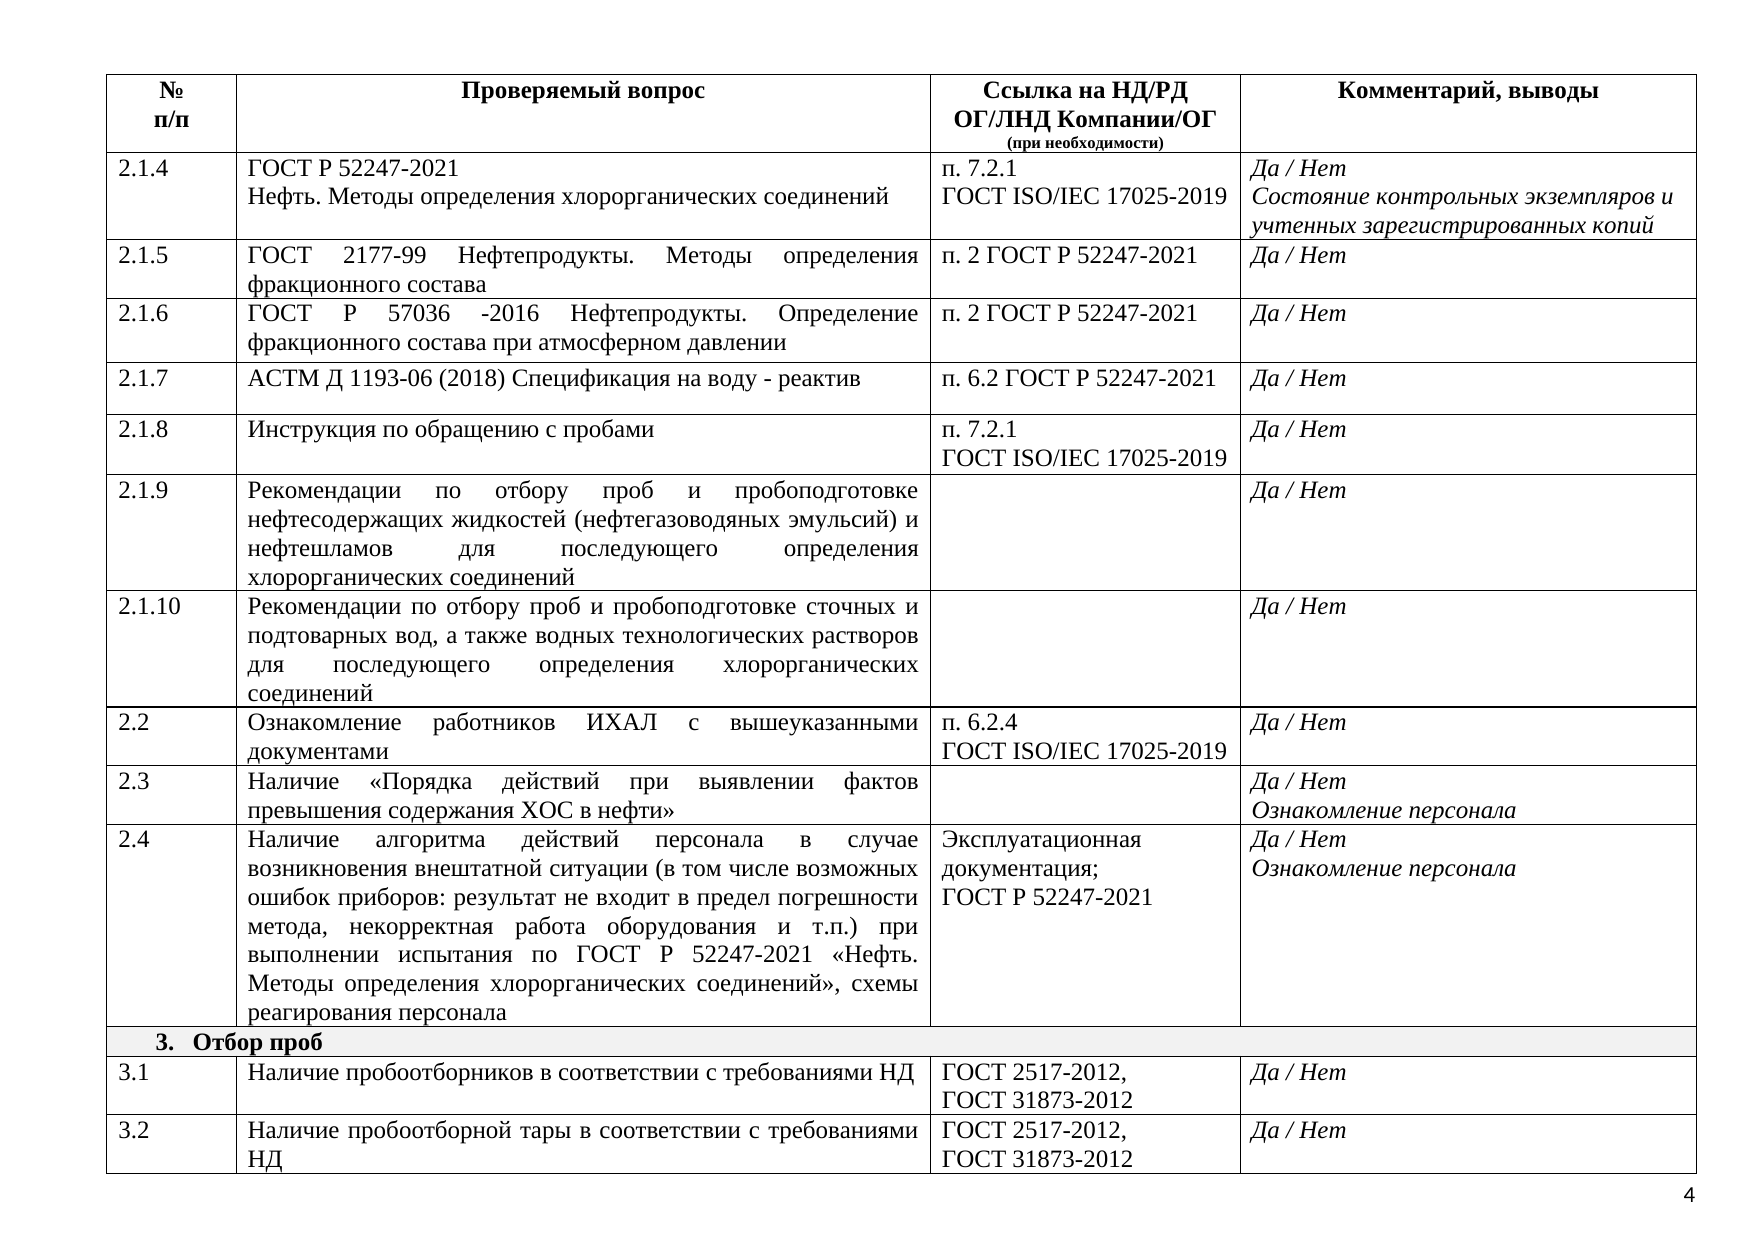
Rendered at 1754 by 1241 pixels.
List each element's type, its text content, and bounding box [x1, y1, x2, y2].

table_cell Да / Нет Состояние контрольных экземпляров и учтенных зарегистрированных копий [1241, 153, 1696, 239]
table_cell Да / Нет [1241, 1057, 1696, 1114]
table_cell АСТМ Д 1193-06 (2018) Спецификация на воду - реактив [237, 363, 930, 413]
table_cell Да / Нет [1241, 240, 1696, 297]
table_cell 2.1.4 [107, 153, 236, 239]
table_cell Да / Нет [1241, 363, 1696, 413]
table_cell ГОСТ Р 52247-2021 Нефть. Методы определения хлорорганических соединений [237, 153, 930, 239]
table_cell ГОСТ 2517-2012, ГОСТ 31873-2012 [931, 1115, 1240, 1173]
table_cell Да / Нет [1241, 708, 1696, 765]
table_header Комментарий, выводы [1241, 75, 1696, 152]
table_cell п. 6.2 ГОСТ Р 52247-2021 [931, 363, 1240, 413]
table_cell 2.1.6 [107, 299, 236, 362]
table_cell Да / Нет [1241, 591, 1696, 706]
table_header Проверяемый вопрос [237, 75, 930, 152]
table_cell Наличие «Порядка действий при выявлении фактов превышения содержания ХОС в нефти» [237, 766, 930, 823]
table_cell Эксплуатационная документация; ГОСТ Р 52247-2021 [931, 825, 1240, 1026]
table_cell ГОСТ Р 57036 -2016 Нефтепродукты. Определение фракционного состава при атмосферном давлении [237, 299, 930, 362]
table_cell 2.1.10 [107, 591, 236, 706]
table_cell ГОСТ 2517-2012, ГОСТ 31873-2012 [931, 1057, 1240, 1114]
table_cell п. 6.2.4 ГОСТ ISO/IEC 17025-2019 [931, 708, 1240, 765]
table_header Ссылка на НД/РД ОГ/ЛНД Компании/ОГ (при необходимости) [931, 75, 1240, 152]
table_cell [931, 591, 1240, 706]
table_cell Наличие пробоотборной тары в соответствии с требованиями НД [237, 1115, 930, 1173]
table_cell 2.1.8 [107, 415, 236, 474]
table_cell Отбор проб [107, 1027, 1696, 1056]
table_cell 2.1.5 [107, 240, 236, 297]
table_cell Да / Нет Ознакомление персонала [1241, 766, 1696, 823]
table_cell 2.1.7 [107, 363, 236, 413]
table_cell [931, 475, 1240, 590]
table_cell Да / Нет [1241, 415, 1696, 474]
table_cell Да / Нет [1241, 299, 1696, 362]
table_header № п/п [107, 75, 236, 152]
table_cell Ознакомление работников ИХАЛ с вышеуказанными документами [237, 708, 930, 765]
table_cell ГОСТ 2177-99 Нефтепродукты. Методы определения фракционного состава [237, 240, 930, 297]
table_cell п. 2 ГОСТ Р 52247-2021 [931, 299, 1240, 362]
table_cell 2.1.9 [107, 475, 236, 590]
table_cell Да / Нет Ознакомление персонала [1241, 825, 1696, 1026]
table_cell Да / Нет [1241, 475, 1696, 590]
table_cell 3.1 [107, 1057, 236, 1114]
table_cell Рекомендации по отбору проб и пробоподготовке нефтесодержащих жидкостей (нефтегазоводяных эмульсий) и нефтешламов для последующего определения хлорорганических соединений [237, 475, 930, 590]
table_cell [931, 766, 1240, 823]
table_cell п. 7.2.1 ГОСТ ISO/IEC 17025-2019 [931, 153, 1240, 239]
table_cell Наличие пробоотборников в соответствии с требованиями НД [237, 1057, 930, 1114]
table_cell п. 2 ГОСТ Р 52247-2021 [931, 240, 1240, 297]
table_cell Рекомендации по отбору проб и пробоподготовке сточных и подтоварных вод, а также водных технологических растворов для последующего определения хлорорганических соединений [237, 591, 930, 706]
table_cell Инструкция по обращению с пробами [237, 415, 930, 474]
table_cell 2.2 [107, 708, 236, 765]
table_cell 2.3 [107, 766, 236, 823]
table_cell 2.4 [107, 825, 236, 1026]
table_cell Да / Нет [1241, 1115, 1696, 1173]
table_cell 3.2 [107, 1115, 236, 1173]
table_cell Наличие алгоритма действий персонала в случае возникновения внештатной ситуации (в том числе возможных ошибок приборов: результат не входит в предел погрешности метода, некорректная работа оборудования и т.п.) при выполнении испытания по ГОСТ Р 52247-2021 «Нефть. Методы определения хлорорганических соединений», схемы реагирования персонала [237, 825, 930, 1026]
table_cell п. 7.2.1 ГОСТ ISO/IEC 17025-2019 [931, 415, 1240, 474]
